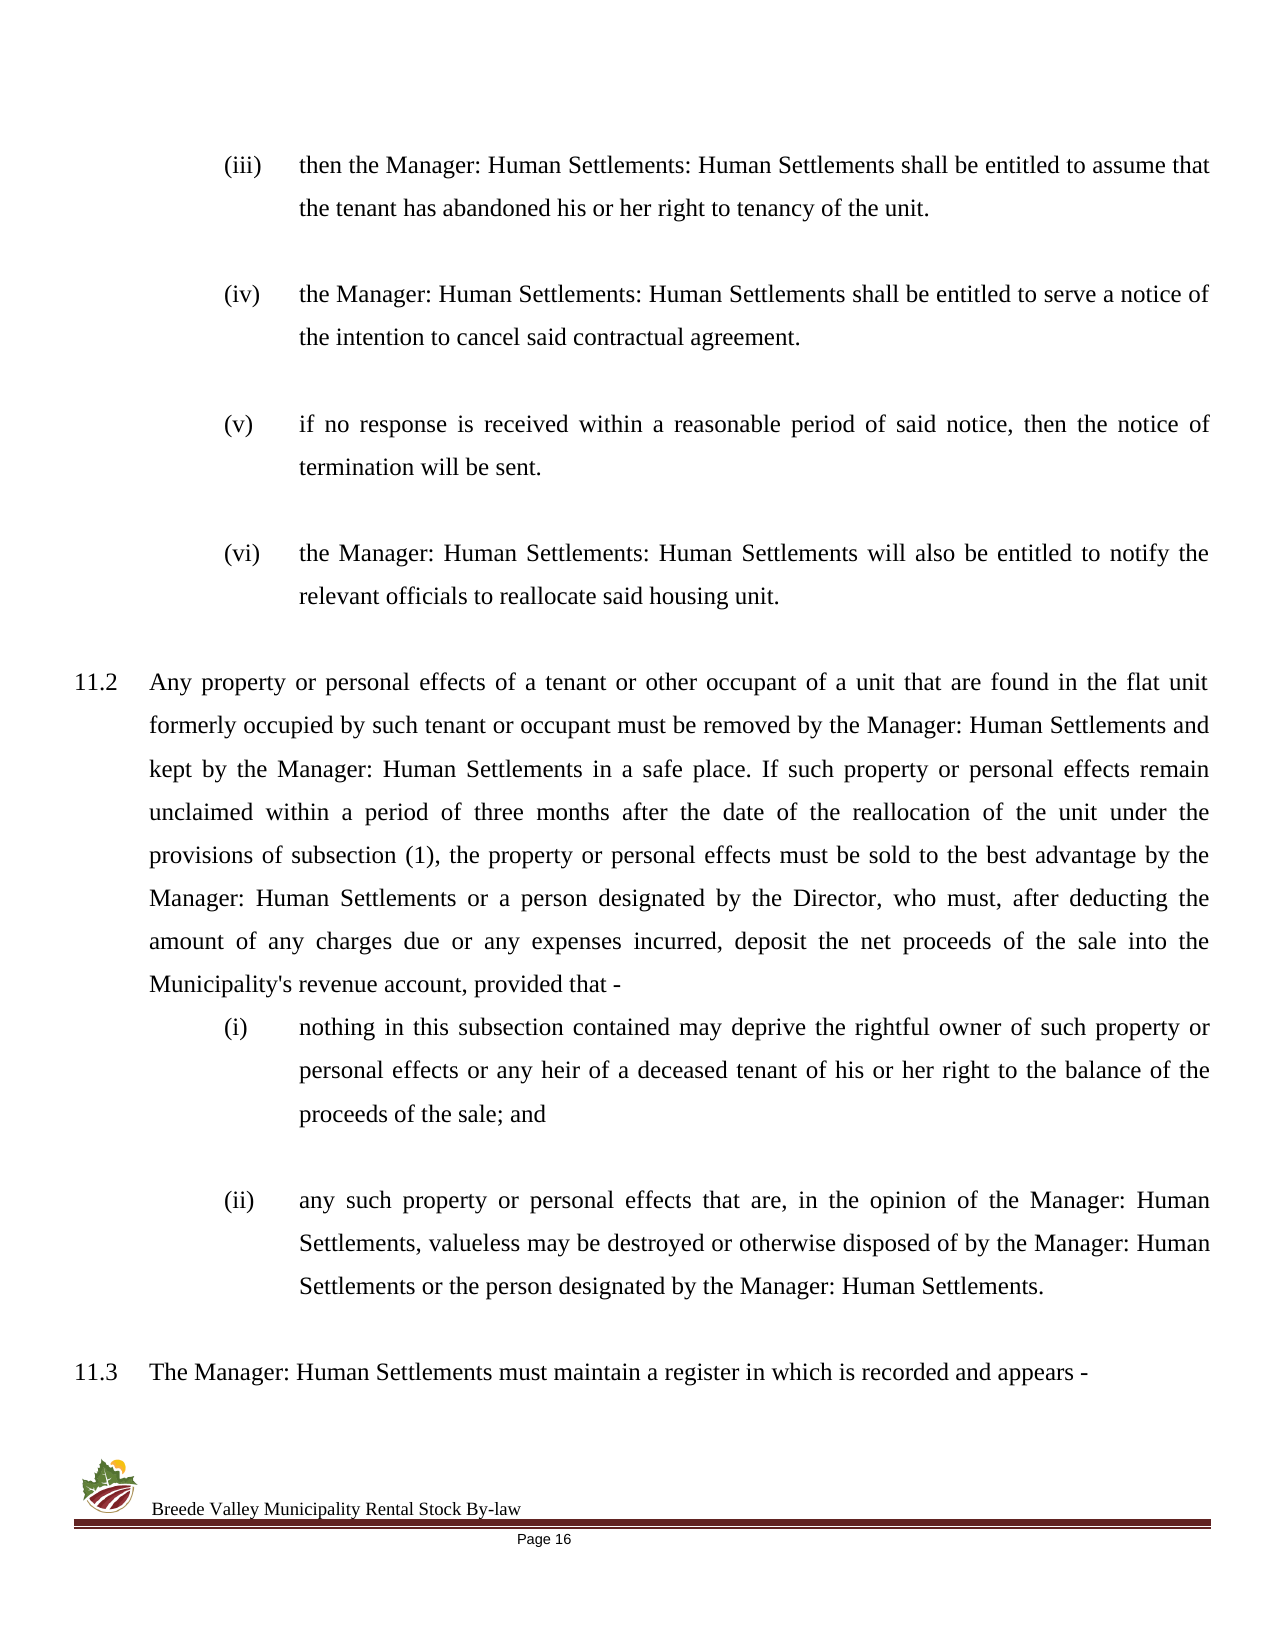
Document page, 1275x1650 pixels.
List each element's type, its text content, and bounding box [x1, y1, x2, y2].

text (iii) then the Manager: Human Settlements: Human Settlements shall be entitled to assume that the tenant has abandoned his or her right to tenancy of the unit. [224, 150, 1211, 222]
text (v) if no response is received within a reasonable period of said notice, then the notice of termination will be sent. [224, 409, 1211, 481]
list The Manager: Human Settlements must maintain a register in which is recorded and appears - [74, 1357, 1211, 1386]
text (i) nothing in this subsection contained may deprive the rightful owner of such property or personal effects or any heir of a deceased tenant of his or her right to the balance of the proceeds of the sale; and [224, 1012, 1211, 1127]
text (vi) the Manager: Human Settlements: Human Settlements will also be entitled to notify the relevant officials to reallocate said housing unit. [224, 538, 1211, 610]
text (ii) any such property or personal effects that are, in the opinion of the Manager: Human Settlements, valueless may be destroyed or otherwise disposed of by the Manager: Human Settlements or the person designated by the Manager: Human Settlements. [224, 1185, 1211, 1300]
text 11.2 Any property or personal effects of a tenant or other occupant of a unit that are found in the flat unit formerly occupied by such tenant or occupant must be removed by the Manager: Human Settlements and kept by the Manager: Human Settlements in a safe place. If such property or personal effects remain unclaimed within a period of three months after the date of the reallocation of the unit under the provisions of subsection (1), the property or personal effects must be sold to the best advantage by the Manager: Human Settlements or a person designated by the Director, who must, after deducting the amount of any charges due or any expenses incurred, deposit the net proceeds of the sale into the Municipality's revenue account, provided that - [74, 667, 1211, 998]
text (iv) the Manager: Human Settlements: Human Settlements shall be entitled to serve a notice of the intention to cancel said contractual agreement. [224, 279, 1211, 351]
